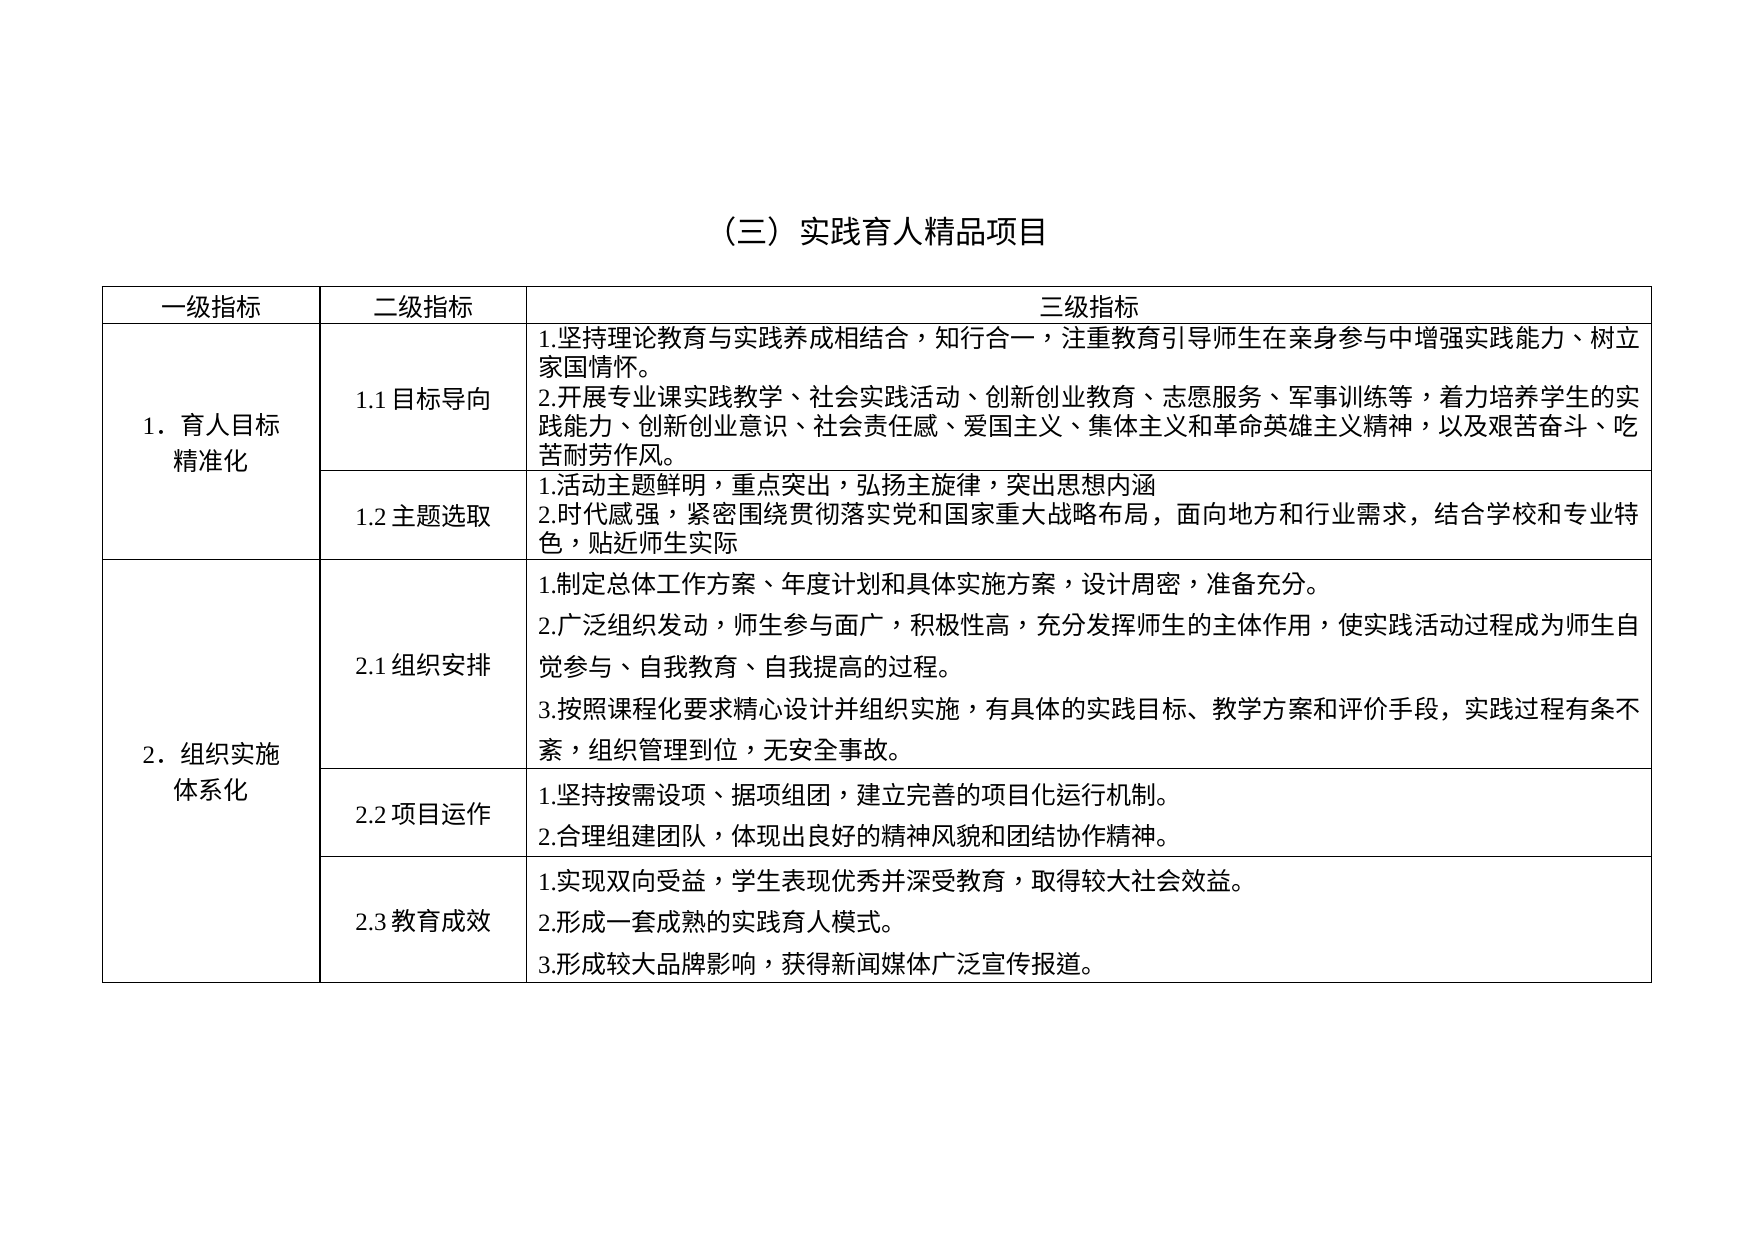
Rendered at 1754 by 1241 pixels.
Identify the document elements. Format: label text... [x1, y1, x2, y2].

table_header 一级指标 [103, 287, 319, 323]
table_cell 1.坚持理论教育与实践养成相结合，知行合一，注重教育引导师生在亲身参与中增强实践能力、树立家国情怀。 2.开展专业课实践教学、社会实践活动、创新创业教育、志愿服务、军事训练等，着力培养学生的实践能力、创新创业意识、社会责任感、爱国主义、集体主义和革命英雄主义精神，以及艰苦奋斗、吃苦耐劳作风。 [527, 324, 1651, 470]
text （三）实践育人精品项目 [150, 198, 1604, 263]
table_cell 1.制定总体工作方案、年度计划和具体实施方案，设计周密，准备充分。 2.广泛组织发动，师生参与面广，积极性高，充分发挥师生的主体作用，使实践活动过程成为师生自觉参与、自我教育、自我提高的过程。 3.按照课程化要求精心设计并组织实施，有具体的实践目标、教学方案和评价手段，实践过程有条不紊，组织管理到位，无安全事故。 [527, 560, 1651, 768]
table_cell 1.坚持按需设项、据项组团，建立完善的项目化运行机制。 2.合理组建团队，体现出良好的精神风貌和团结协作精神。 [527, 769, 1651, 856]
table_cell 2.3教育成效 [321, 857, 526, 982]
table_cell 1．育人目标 精准化 [103, 324, 319, 559]
table_cell 2.1组织安排 [321, 560, 526, 768]
table_header 三级指标 [527, 287, 1651, 323]
table_cell 1.活动主题鲜明，重点突出，弘扬主旋律，突出思想内涵 2.时代感强，紧密围绕贯彻落实党和国家重大战略布局，面向地方和行业需求，结合学校和专业特色，贴近师生实际 [527, 471, 1651, 559]
table_cell 2.2项目运作 [321, 769, 526, 856]
table_cell 1.2主题选取 [321, 471, 526, 559]
table_header 二级指标 [321, 287, 526, 323]
table_cell 1.1目标导向 [321, 324, 526, 470]
table_cell 1.实现双向受益，学生表现优秀并深受教育，取得较大社会效益。 2.形成一套成熟的实践育人模式。 3.形成较大品牌影响，获得新闻媒体广泛宣传报道。 [527, 857, 1651, 982]
table_cell 2．组织实施 体系化 [103, 560, 319, 982]
